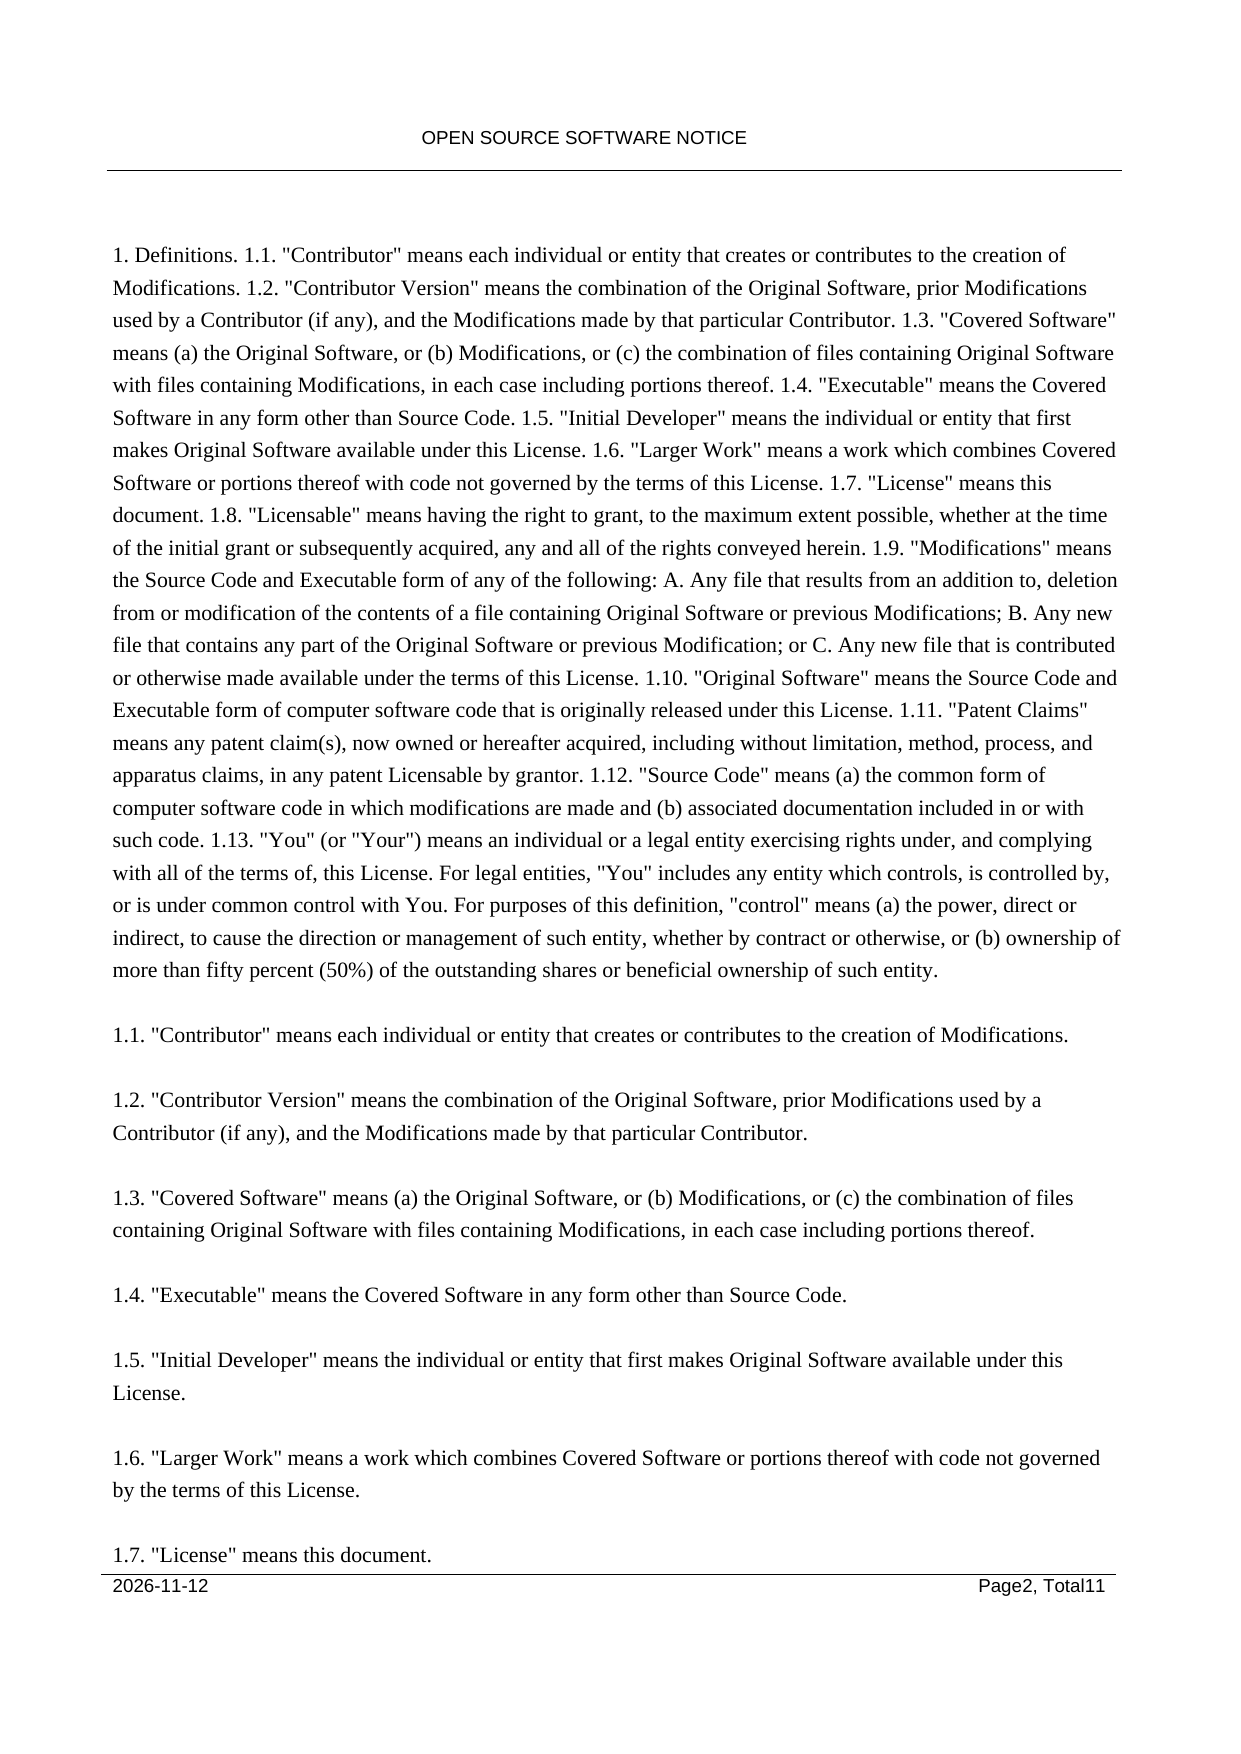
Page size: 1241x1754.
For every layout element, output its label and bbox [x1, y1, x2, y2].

text [112, 206, 1128, 1571]
